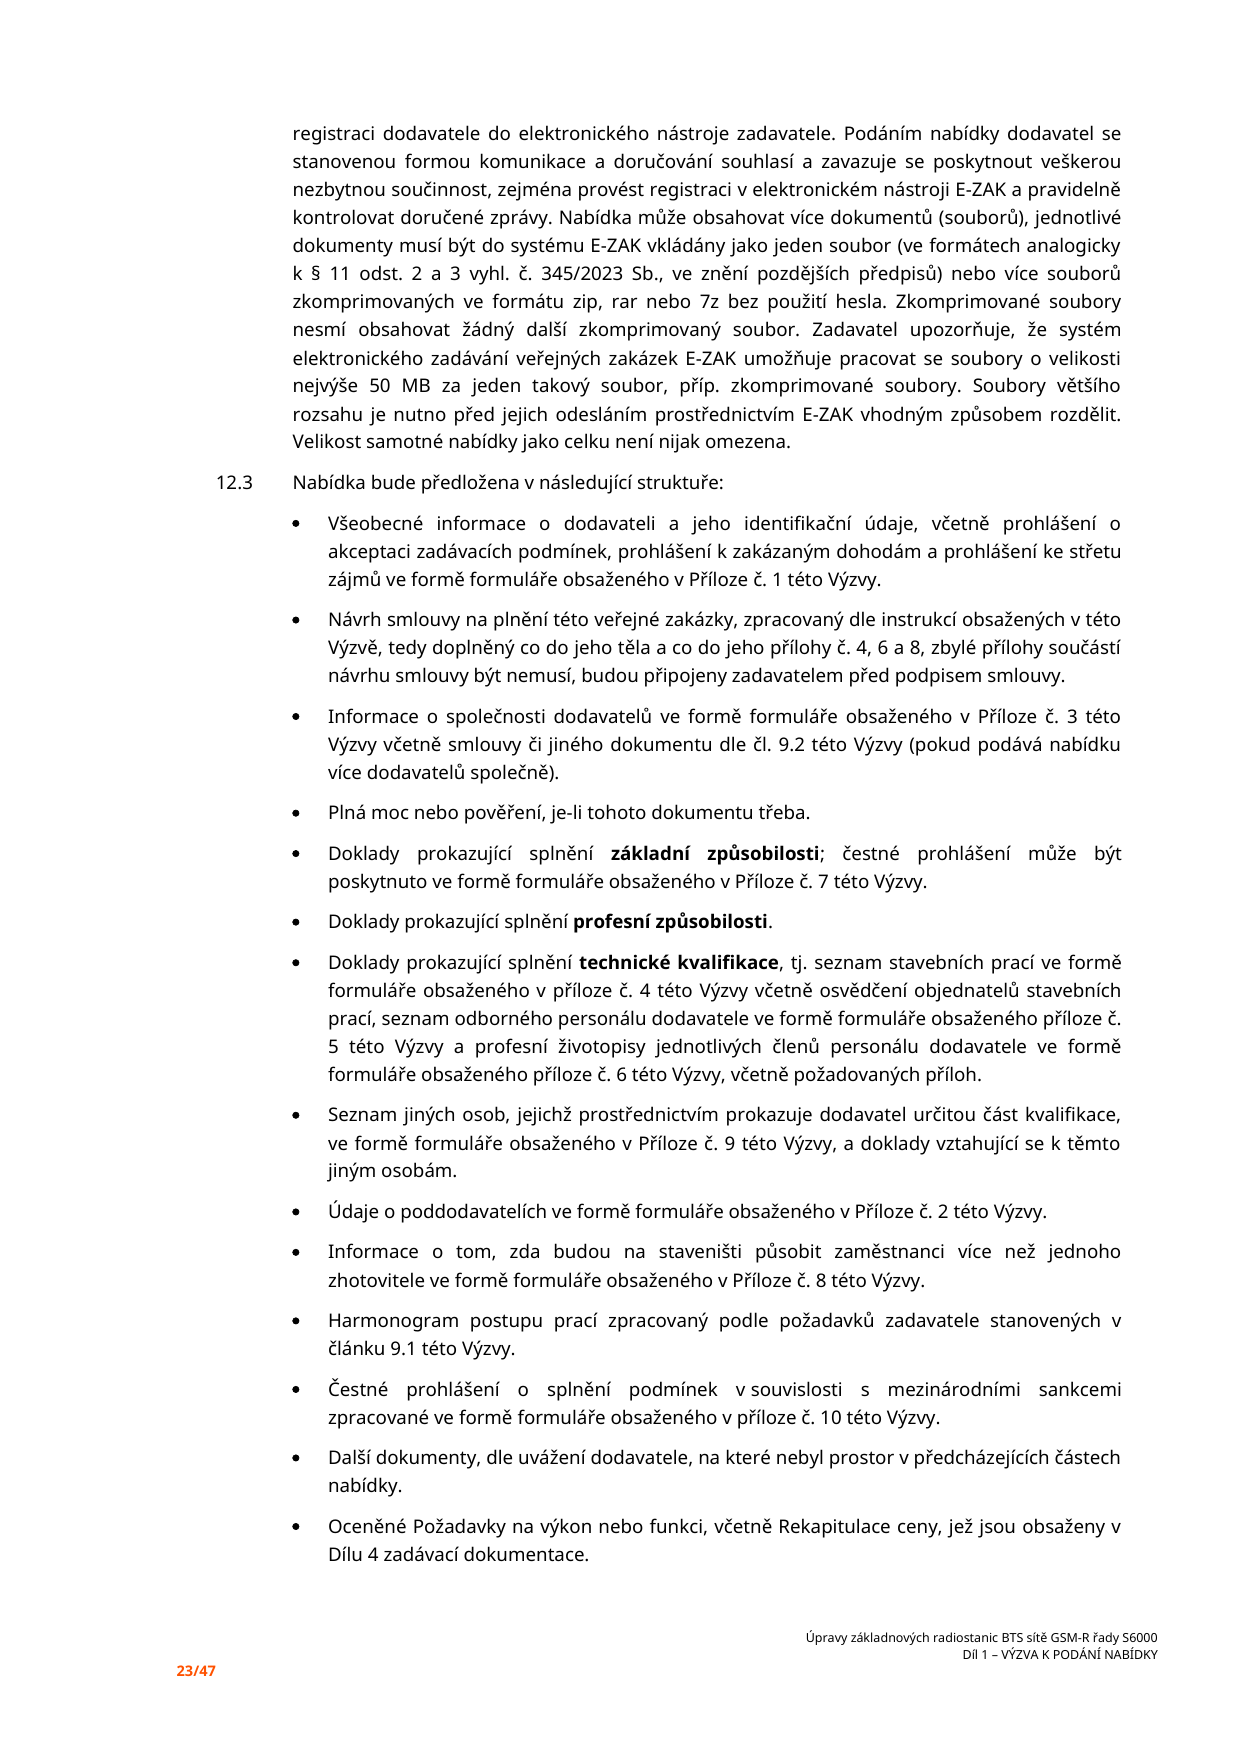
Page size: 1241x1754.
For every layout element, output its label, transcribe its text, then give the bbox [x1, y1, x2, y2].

text Oceněné Požadavky na výkon nebo funkci, včetně Rekapitulace ceny, jež jsou obsaženy v Dílu 4 zadávací dokumentace. [292, 1513, 1122, 1567]
text Doklady prokazující splnění technické kvalifikace, tj. seznam stavebních prací ve formě formuláře obsaženého v příloze č. 4 této Výzvy včetně osvědčení objednatelů stavebních prací, seznam odborného personálu dodavatele ve formě formuláře obsaženého příloze č. 5 této Výzvy a profesní životopisy jednotlivých členů personálu dodavatele ve formě formuláře obsaženého příloze č. 6 této Výzvy, včetně požadovaných příloh. [292, 949, 1122, 1087]
text Doklady prokazující splnění profesní způsobilosti. [292, 909, 1122, 934]
text Seznam jiných osob, jejichž prostřednictvím prokazuje dodavatel určitou část kvalifikace, ve formě formuláře obsaženého v Příloze č. 9 této Výzvy, a doklady vztahující se k těmto jiným osobám. [292, 1102, 1122, 1183]
text Další dokumenty, dle uvážení dodavatele, na které nebyl prostor v předcházejících částech nabídky. [292, 1444, 1122, 1498]
text Údaje o poddodavatelích ve formě formuláře obsaženého v Příloze č. 2 této Výzvy. [292, 1198, 1122, 1224]
text Čestné prohlášení o splnění podmínek v souvislosti s mezinárodními sankcemi zpracované ve formě formuláře obsaženého v příloze č. 10 této Výzvy. [292, 1376, 1122, 1429]
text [216, 121, 1122, 454]
text Informace o společnosti dodavatelů ve formě formuláře obsaženého v Příloze č. 3 této Výzvy včetně smlouvy či jiného dokumentu dle čl. 9.2 této Výzvy (pokud podává nabídku více dodavatelů společně). [292, 703, 1122, 784]
text Plná moc nebo pověření, je-li tohoto dokumentu třeba. [292, 799, 1122, 825]
text Všeobecné informace o dodavateli a jeho identifikační údaje, včetně prohlášení o akceptaci zadávacích podmínek, prohlášení k zakázaným dohodám a prohlášení ke střetu zájmů ve formě formuláře obsaženého v Příloze č. 1 této Výzvy. [292, 510, 1122, 591]
text Informace o tom, zda budou na staveništi působit zaměstnanci více než jednoho zhotovitele ve formě formuláře obsaženého v Příloze č. 8 této Výzvy. [292, 1239, 1122, 1292]
text Harmonogram postupu prací zpracovaný podle požadavků zadavatele stanovených v článku 9.1 této Výzvy. [292, 1307, 1122, 1361]
text Doklady prokazující splnění základní způsobilosti; čestné prohlášení může být poskytnuto ve formě formuláře obsaženého v Příloze č. 7 této Výzvy. [292, 840, 1122, 894]
text Nabídka bude předložena v následující struktuře: [216, 469, 1122, 495]
text Návrh smlouvy na plnění této veřejné zakázky, zpracovaný dle instrukcí obsažených v této Výzvě, tedy doplněný co do jeho těla a co do jeho přílohy č. 4, 6 a 8, zbylé přílohy součástí návrhu smlouvy být nemusí, budou připojeny zadavatelem před podpisem smlouvy. [292, 606, 1122, 688]
